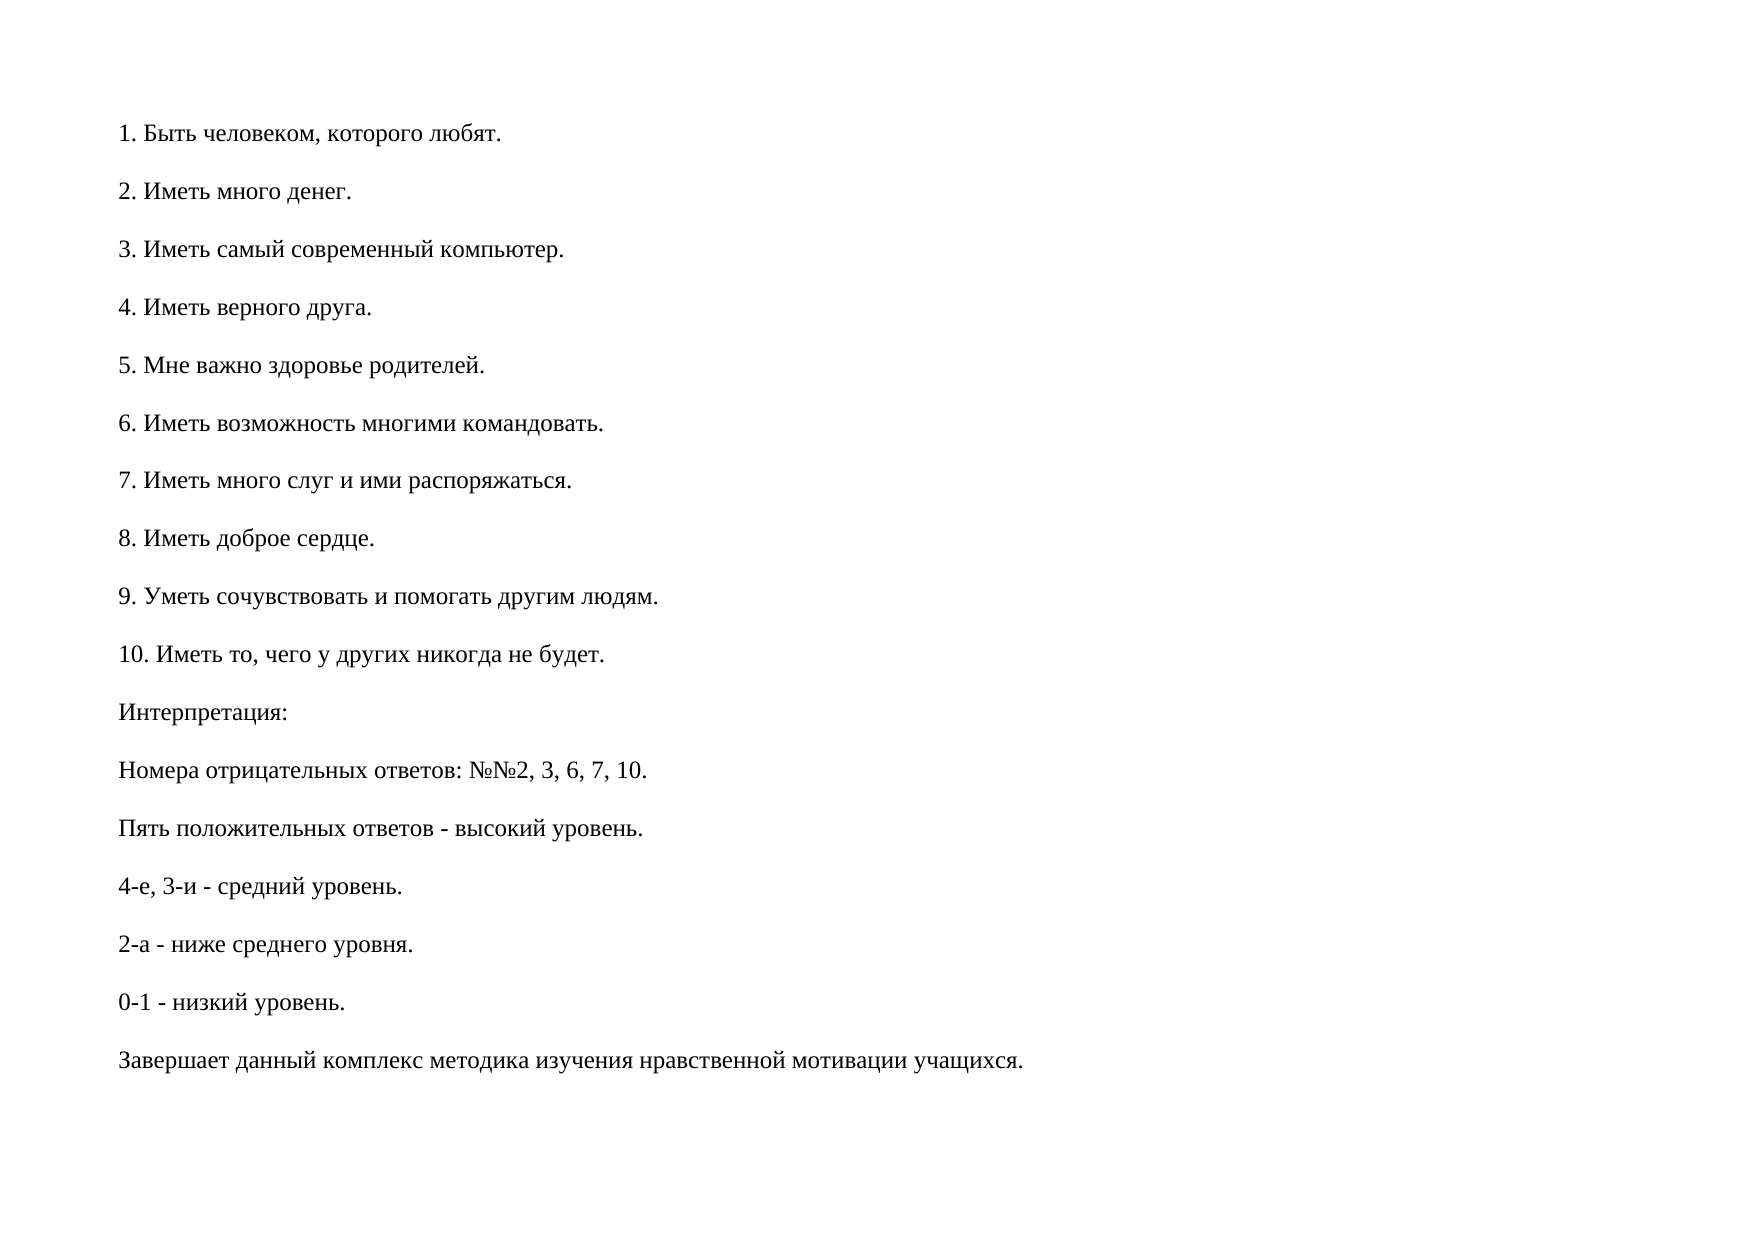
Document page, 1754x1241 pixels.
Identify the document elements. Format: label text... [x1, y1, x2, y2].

text 7. Иметь много слуг и ими распоряжаться. [118, 466, 1636, 494]
text 3. Иметь самый современный компьютер. [118, 234, 1636, 263]
text 8. Иметь доброе сердце. [118, 523, 1636, 552]
text 9. Уметь сочувствовать и помогать другим людям. [118, 581, 1636, 610]
text 2-а - ниже среднего уровня. [118, 929, 1636, 958]
text 5. Мне важно здоровье родителей. [118, 350, 1636, 378]
text Номера отрицательных ответов: №№2, 3, 6, 7, 10. [118, 755, 1636, 784]
text 4-е, 3-и - средний уровень. [118, 871, 1636, 900]
text Интерпретация: [118, 697, 1636, 726]
text 10. Иметь то, чего у других никогда не будет. [118, 639, 1636, 668]
text 1. Быть человеком, которого любят. [118, 118, 1636, 147]
text 0-1 - низкий уровень. [118, 987, 1636, 1016]
text Завершает данный комплекс методика изучения нравственной мотивации учащихся. [118, 1045, 1636, 1073]
text 2. Иметь много денег. [118, 176, 1636, 205]
text Пять положительных ответов - высокий уровень. [118, 813, 1636, 842]
text 4. Иметь верного друга. [118, 292, 1636, 321]
text 6. Иметь возможность многими командовать. [118, 408, 1636, 436]
